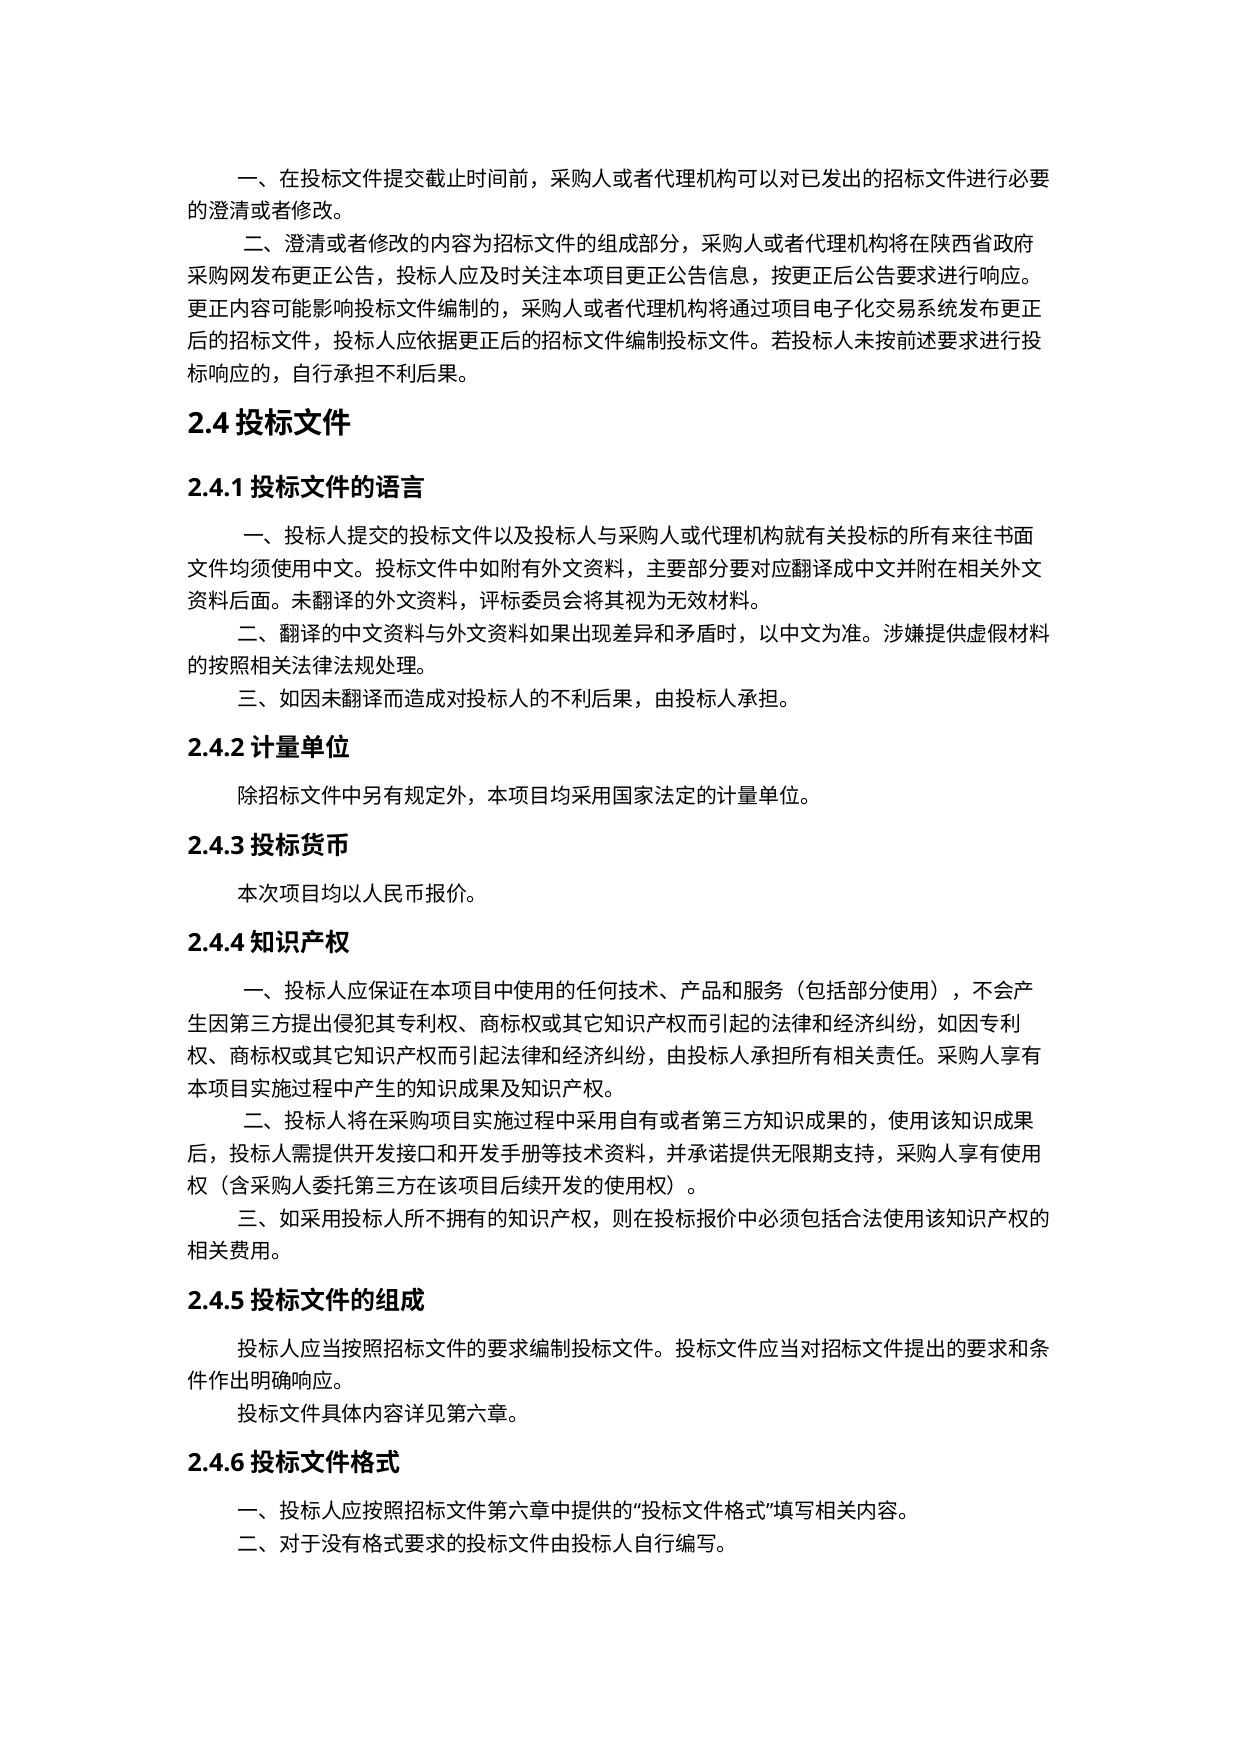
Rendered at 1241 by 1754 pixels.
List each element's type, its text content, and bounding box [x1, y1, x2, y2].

text 一、在投标文件提交截止时间前，采购人或者代理机构可以对已发出的招标文件进行必要的澄清或者修改。 [187, 162, 1053, 227]
text 三、如采用投标人所不拥有的知识产权，则在投标报价中必须包括合法使用该知识产权的相关费用。 [187, 1202, 1053, 1267]
text 2.4.4知识产权 [187, 909, 1053, 974]
text 2.4.5投标文件的组成 [187, 1267, 1053, 1332]
text 2.4投标文件 [187, 389, 1053, 454]
text 投标文件具体内容详见第六章。 [187, 1397, 1053, 1429]
text 一、投标人提交的投标文件以及投标人与采购人或代理机构就有关投标的所有来往书面文件均须使用中文。投标文件中如附有外文资料，主要部分要对应翻译成中文并附在相关外文资料后面。未翻译的外文资料，评标委员会将其视为无效材料。 [187, 519, 1053, 617]
text 二、澄清或者修改的内容为招标文件的组成部分，采购人或者代理机构将在陕西省政府采购网发布更正公告，投标人应及时关注本项目更正公告信息，按更正后公告要求进行响应。更正内容可能影响投标文件编制的，采购人或者代理机构将通过项目电子化交易系统发布更正后的招标文件，投标人应依据更正后的招标文件编制投标文件。若投标人未按前述要求进行投标响应的，自行承担不利后果。 [187, 227, 1053, 389]
text 三、如因未翻译而造成对投标人的不利后果，由投标人承担。 [187, 682, 1053, 714]
text 除招标文件中另有规定外，本项目均采用国家法定的计量单位。 [187, 779, 1053, 812]
text 2.4.2计量单位 [187, 714, 1053, 779]
text 一、投标人应保证在本项目中使用的任何技术、产品和服务（包括部分使用），不会产生因第三方提出侵犯其专利权、商标权或其它知识产权而引起的法律和经济纠纷，如因专利权、商标权或其它知识产权而引起法律和经济纠纷，由投标人承担所有相关责任。采购人享有本项目实施过程中产生的知识成果及知识产权。 [187, 974, 1053, 1104]
text 二、投标人将在采购项目实施过程中采用自有或者第三方知识成果的，使用该知识成果后，投标人需提供开发接口和开发手册等技术资料，并承诺提供无限期支持，采购人享有使用权（含采购人委托第三方在该项目后续开发的使用权）。 [187, 1104, 1053, 1202]
text 投标人应当按照招标文件的要求编制投标文件。投标文件应当对招标文件提出的要求和条件作出明确响应。 [187, 1332, 1053, 1397]
text 2.4.3投标货币 [187, 812, 1053, 877]
text 2.4.1投标文件的语言 [187, 454, 1053, 519]
text 一、投标人应按照招标文件第六章中提供的“投标文件格式”填写相关内容。 [187, 1494, 1053, 1527]
text 2.4.6投标文件格式 [187, 1429, 1053, 1494]
text 二、对于没有格式要求的投标文件由投标人自行编写。 [187, 1527, 1053, 1559]
text 本次项目均以人民币报价。 [187, 877, 1053, 909]
text 二、翻译的中文资料与外文资料如果出现差异和矛盾时，以中文为准。涉嫌提供虚假材料的按照相关法律法规处理。 [187, 617, 1053, 682]
